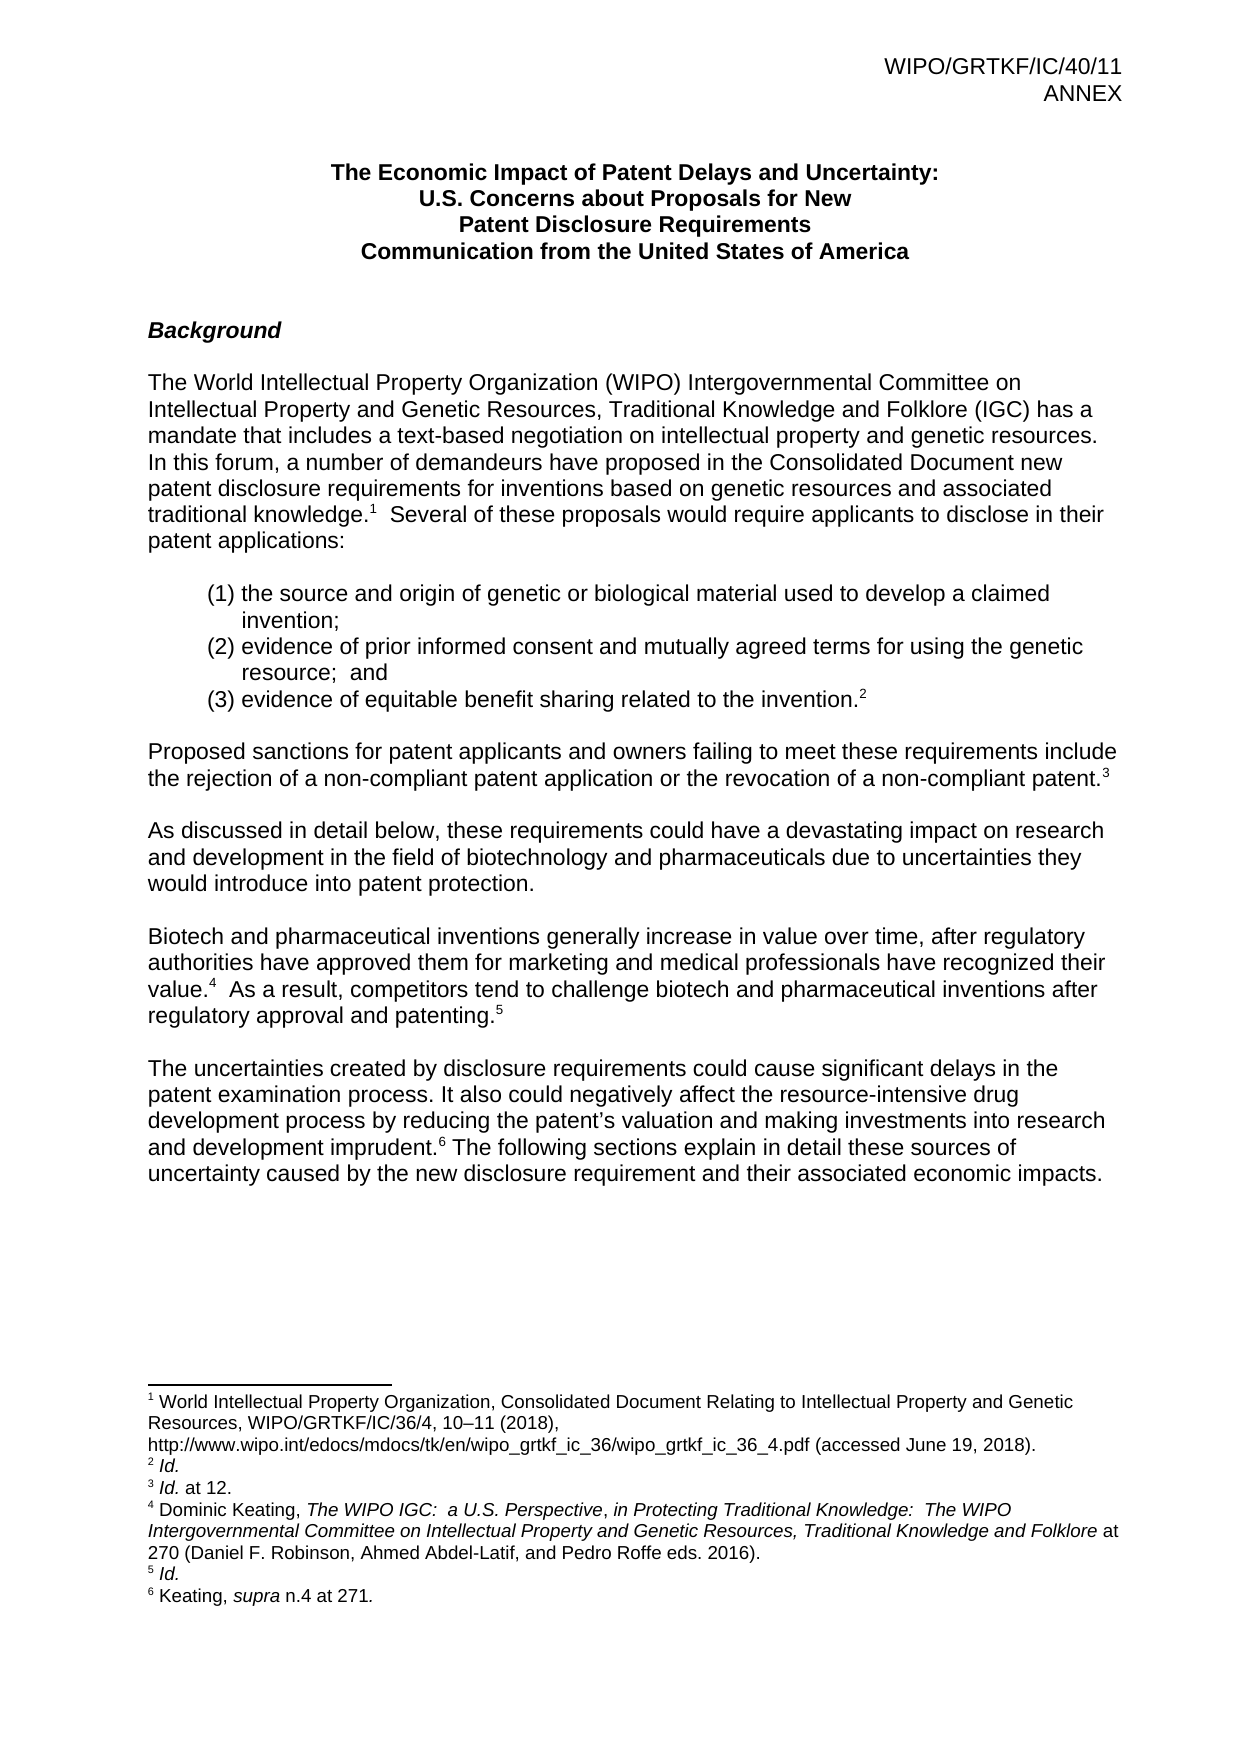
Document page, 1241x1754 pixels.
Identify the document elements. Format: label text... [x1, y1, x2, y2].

text Biotech and pharmaceutical inventions generally increase in value over time, after regulatory authorities have approved them for marketing and medical professionals have recognized their value. As a result, competitors tend to challenge biotech and pharmaceutical inventions after regulatory approval and patenting. [148, 923, 1122, 1028]
text As discussed in detail below, these requirements could have a devastating impact on research and development in the field of biotechnology and pharmaceuticals due to uncertainties they would introduce into patent protection. [148, 817, 1122, 896]
text The World Intellectual Property Organization (WIPO) Intergovernmental Committee on Intellectual Property and Genetic Resources, Traditional Knowledge and Folklore (IGC) has a mandate that includes a text-based negotiation on intellectual property and genetic resources. In this forum, a number of demandeurs have proposed in the Consolidated Document new patent disclosure requirements for inventions based on genetic resources and associated traditional knowledge. Several of these proposals would require applicants to disclose in their patent applications: [148, 369, 1122, 554]
text Communication from the United States of America [148, 238, 1122, 264]
text Proposed sanctions for patent applicants and owners failing to meet these requirements include the rejection of a non-compliant patent application or the revocation of a non-compliant patent. [148, 738, 1122, 791]
text (2) evidence of prior informed consent and mutually agreed terms for using the genetic resource; and [207, 633, 1122, 686]
text Background [148, 317, 1122, 343]
text The Economic Impact of Patent Delays and Uncertainty: [148, 158, 1122, 185]
text The uncertainties created by disclosure requirements could cause significant delays in the patent examination process. It also could negatively affect the resource-intensive drug development process by reducing the patent’s valuation and making investments into research and development imprudent. The following sections explain in detail these sources of uncertainty caused by the new disclosure requirement and their associated economic impacts. [148, 1054, 1122, 1186]
text (3) evidence of equitable benefit sharing related to the invention. [207, 686, 1122, 712]
text Patent Disclosure Requirements [148, 211, 1122, 238]
text U.S. Concerns about Proposals for New [148, 185, 1122, 211]
text (1) the source and origin of genetic or biological material used to develop a claimed invention; [207, 580, 1122, 633]
